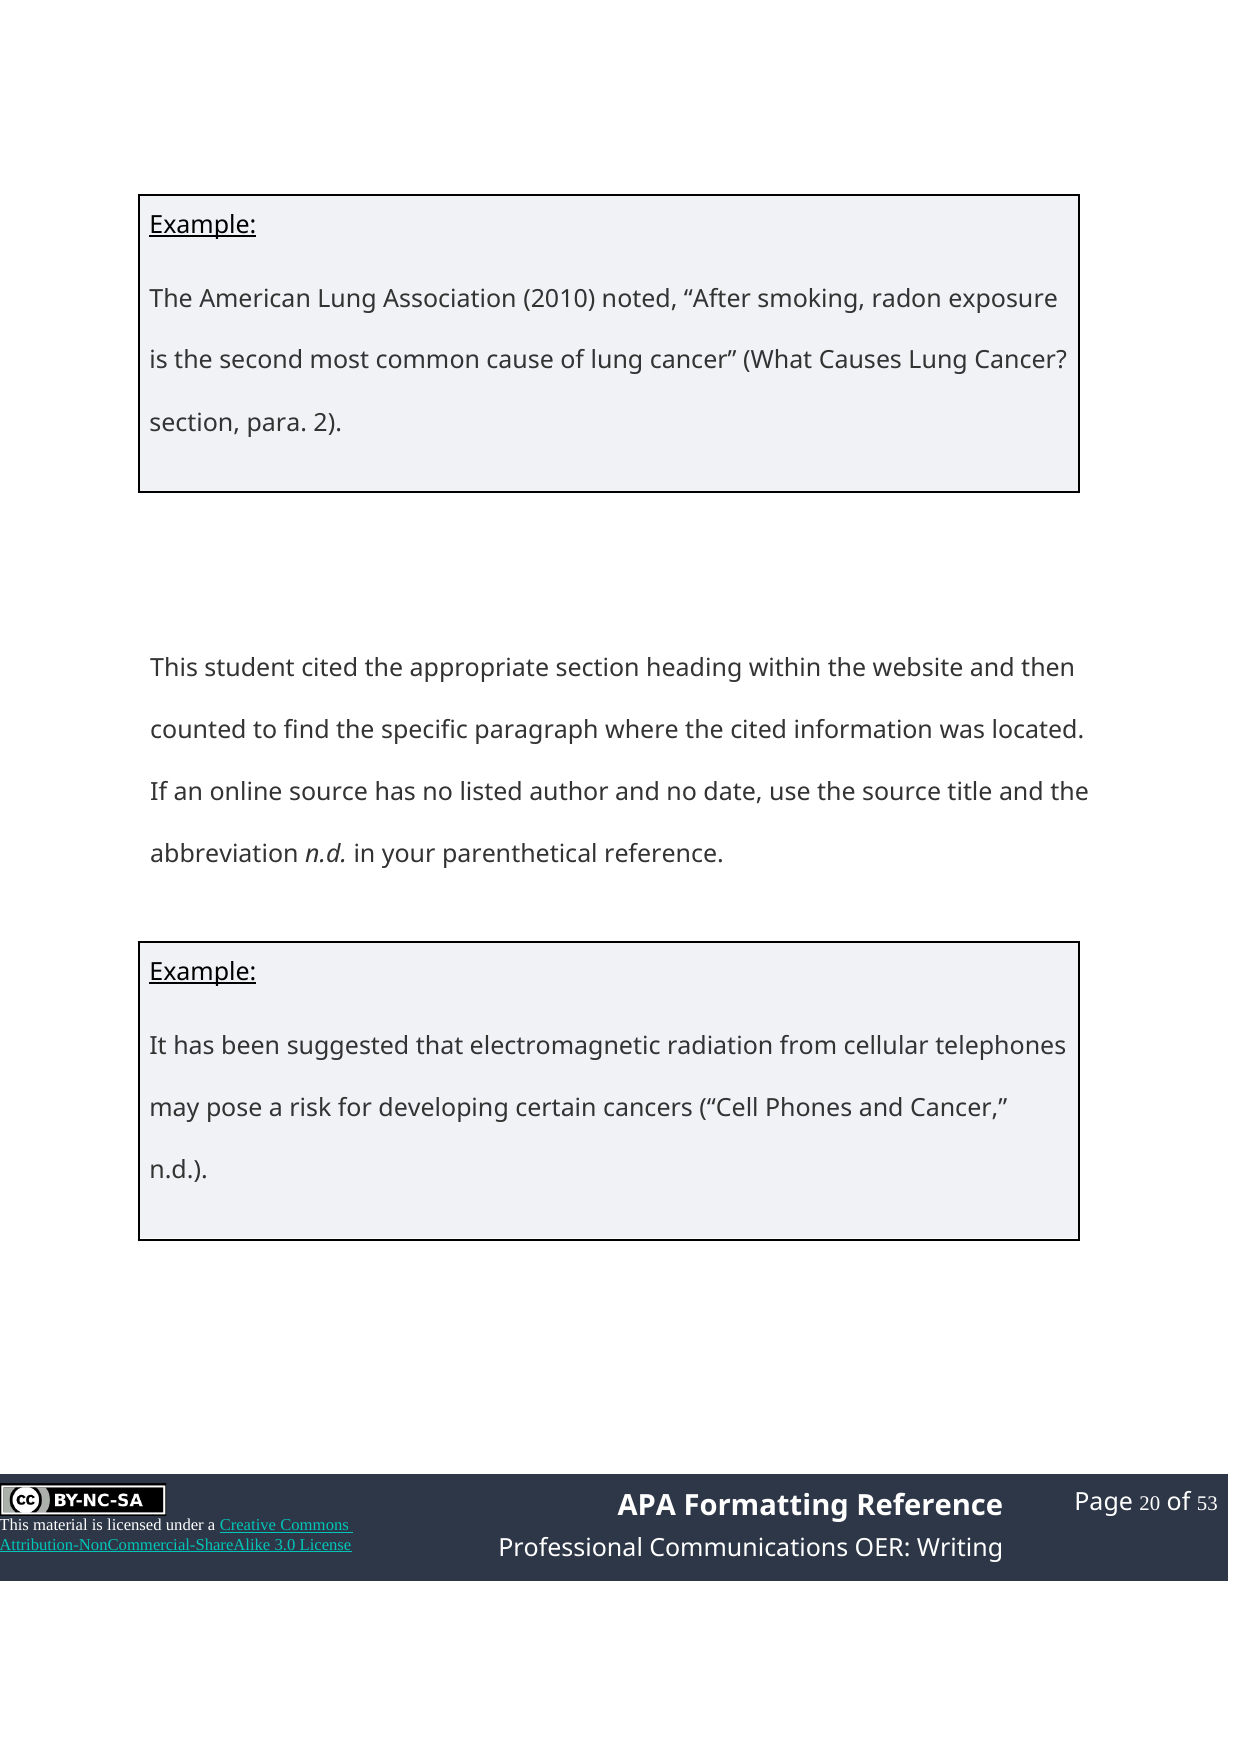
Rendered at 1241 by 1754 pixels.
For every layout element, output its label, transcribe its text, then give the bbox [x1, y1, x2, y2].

table_header Example: The American Lung Association (2010) noted, “After smoking, radon exposure is the second most common cause of lung cancer” (What Causes Lung Cancer? section, para. 2). [140, 196, 1078, 491]
table_header Example: It has been suggested that electromagnetic radiation from cellular telephones may pose a risk for developing certain cancers (“Cell Phones and Cancer,” n.d.). [140, 943, 1078, 1238]
text If an online source has no listed author and no date, use the source title and the abbreviation n.d. in your parenthetical reference. [150, 773, 1090, 869]
text This student cited the appropriate section heading within the website and then counted to find the specific paragraph where the cited information was located. [150, 649, 1090, 746]
picture [0, 1483, 167, 1516]
